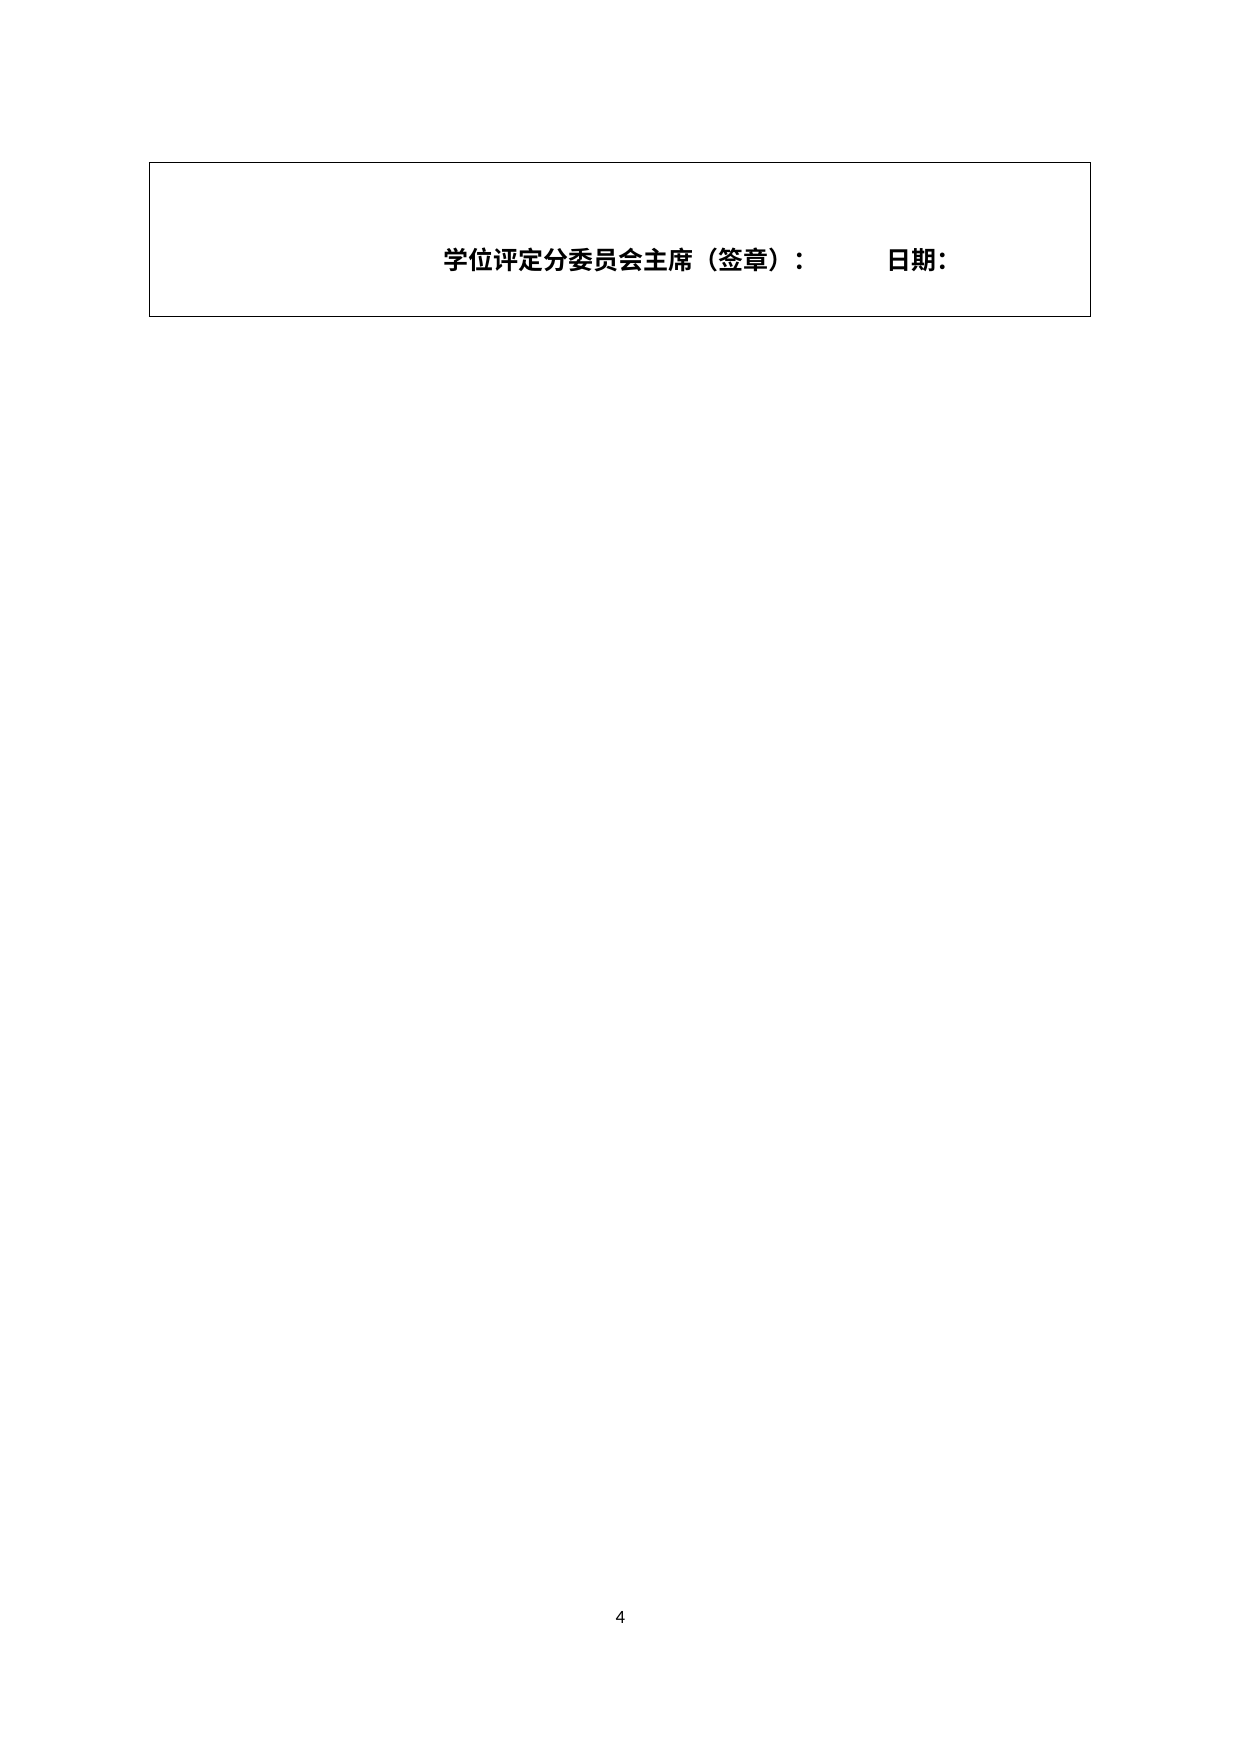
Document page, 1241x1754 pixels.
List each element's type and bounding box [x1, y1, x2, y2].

table_cell [150, 163, 1090, 316]
